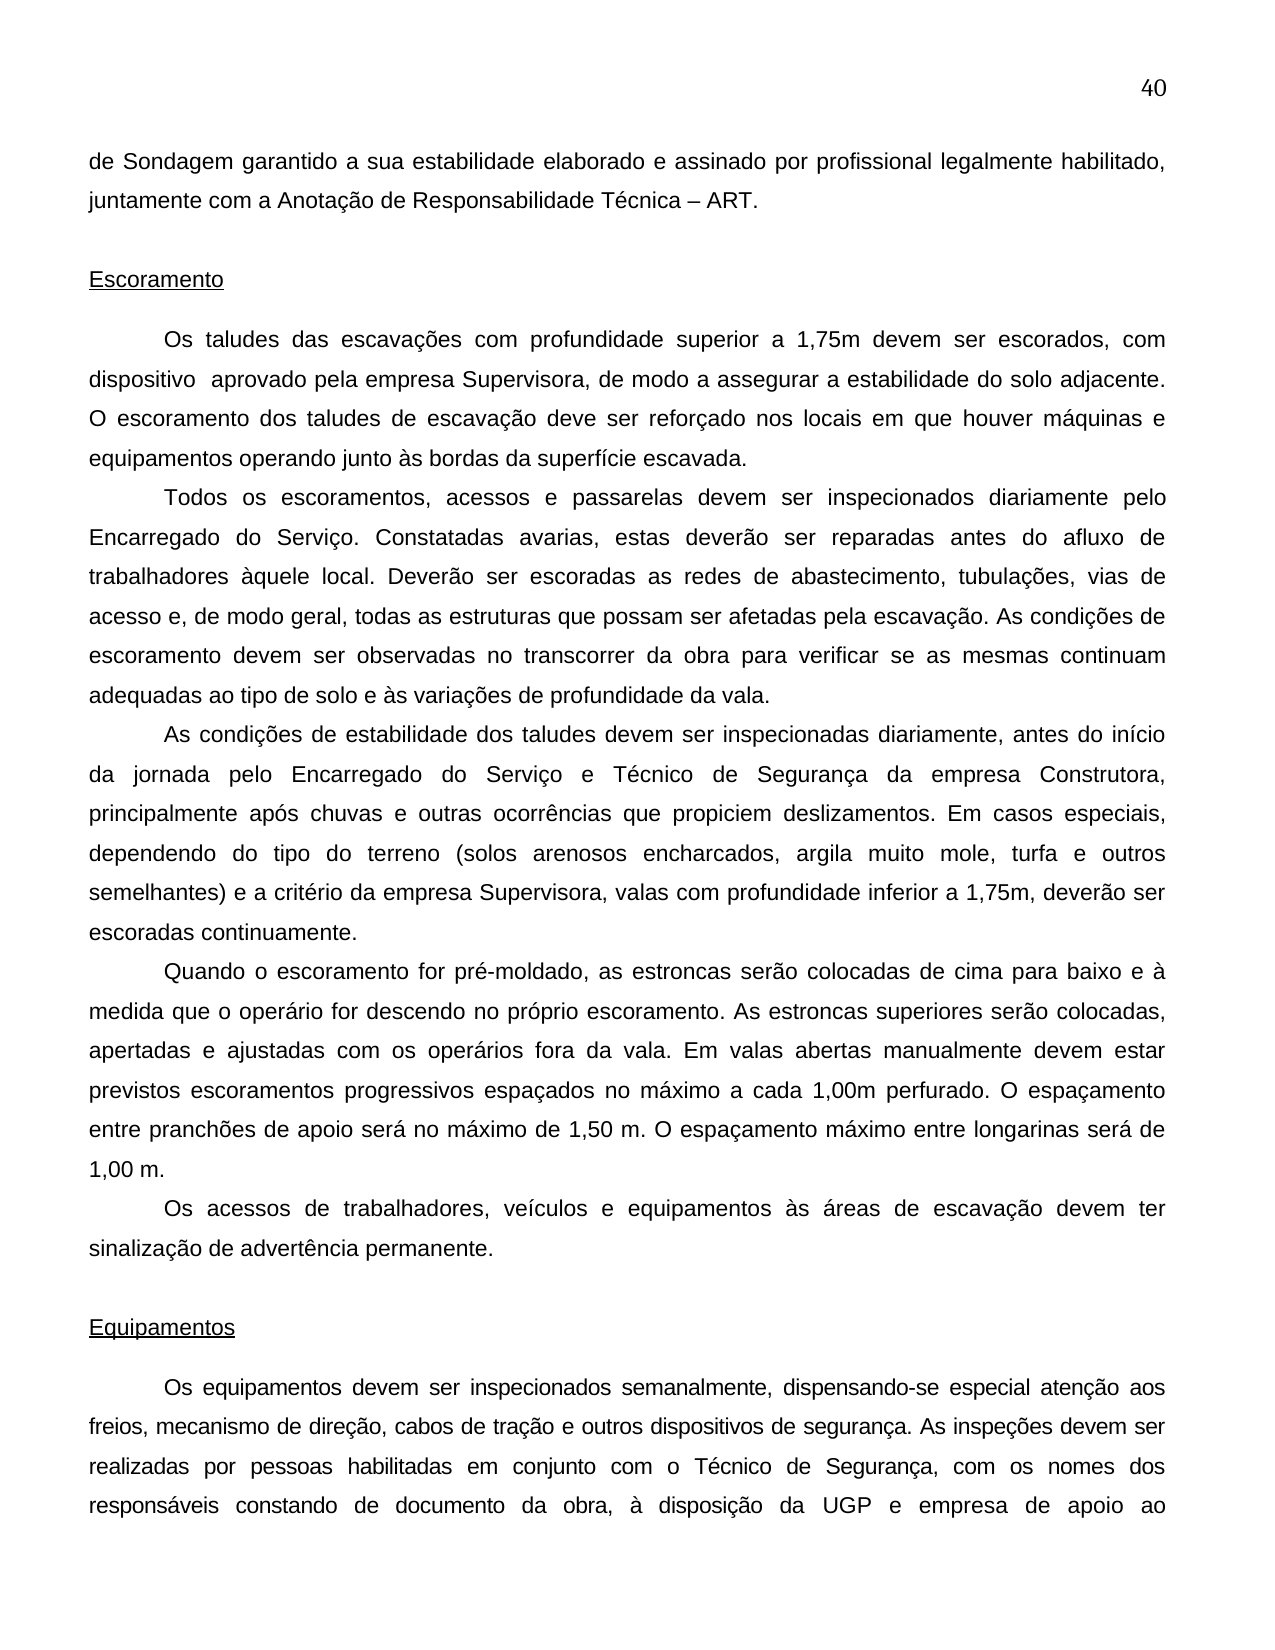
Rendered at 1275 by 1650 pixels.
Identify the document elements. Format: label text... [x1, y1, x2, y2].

text Equipamentos [89, 1313, 1167, 1340]
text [89, 1374, 1167, 1518]
text Os taludes das escavações com profundidade superior a 1,75m devem ser escorados, com dispositivo aprovado pela empresa Supervisora, de modo a assegurar a estabilidade do solo adjacente. O escoramento dos taludes de escavação deve ser reforçado nos locais em que houver máquinas e equipamentos operando junto às bordas da superfície escavada. [89, 326, 1167, 471]
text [89, 148, 1167, 213]
text Todos os escoramentos, acessos e passarelas devem ser inspecionados diariamente pelo Encarregado do Serviço. Constatadas avarias, estas deverão ser reparadas antes do afluxo de trabalhadores àquele local. Deverão ser escoradas as redes de abastecimento, tubulações, vias de acesso e, de modo geral, todas as estruturas que possam ser afetadas pela escavação. As condições de escoramento devem ser observadas no transcorrer da obra para verificar se as mesmas continuam adequadas ao tipo de solo e às variações de profundidade da vala. [89, 484, 1167, 708]
text As condições de estabilidade dos taludes devem ser inspecionadas diariamente, antes do início da jornada pelo Encarregado do Serviço e Técnico de Segurança da empresa Construtora, principalmente após chuvas e outras ocorrências que propiciem deslizamentos. Em casos especiais, dependendo do tipo do terreno (solos arenosos encharcados, argila muito mole, turfa e outros semelhantes) e a critério da empresa Supervisora, valas com profundidade inferior a 1,75m, deverão ser escoradas continuamente. [89, 721, 1167, 945]
text Quando o escoramento for pré-moldado, as estroncas serão colocadas de cima para baixo e à medida que o operário for descendo no próprio escoramento. As estroncas superiores serão colocadas, apertadas e ajustadas com os operários fora da vala. Em valas abertas manualmente devem estar previstos escoramentos progressivos espaçados no máximo a cada 1,00m perfurado. O espaçamento entre pranchões de apoio será no máximo de 1,50 m. O espaçamento máximo entre longarinas será de 1,00 m. [89, 958, 1167, 1182]
text Escoramento [89, 266, 1167, 292]
text Os acessos de trabalhadores, veículos e equipamentos às áreas de escavação devem ter sinalização de advertência permanente. [89, 1195, 1167, 1261]
